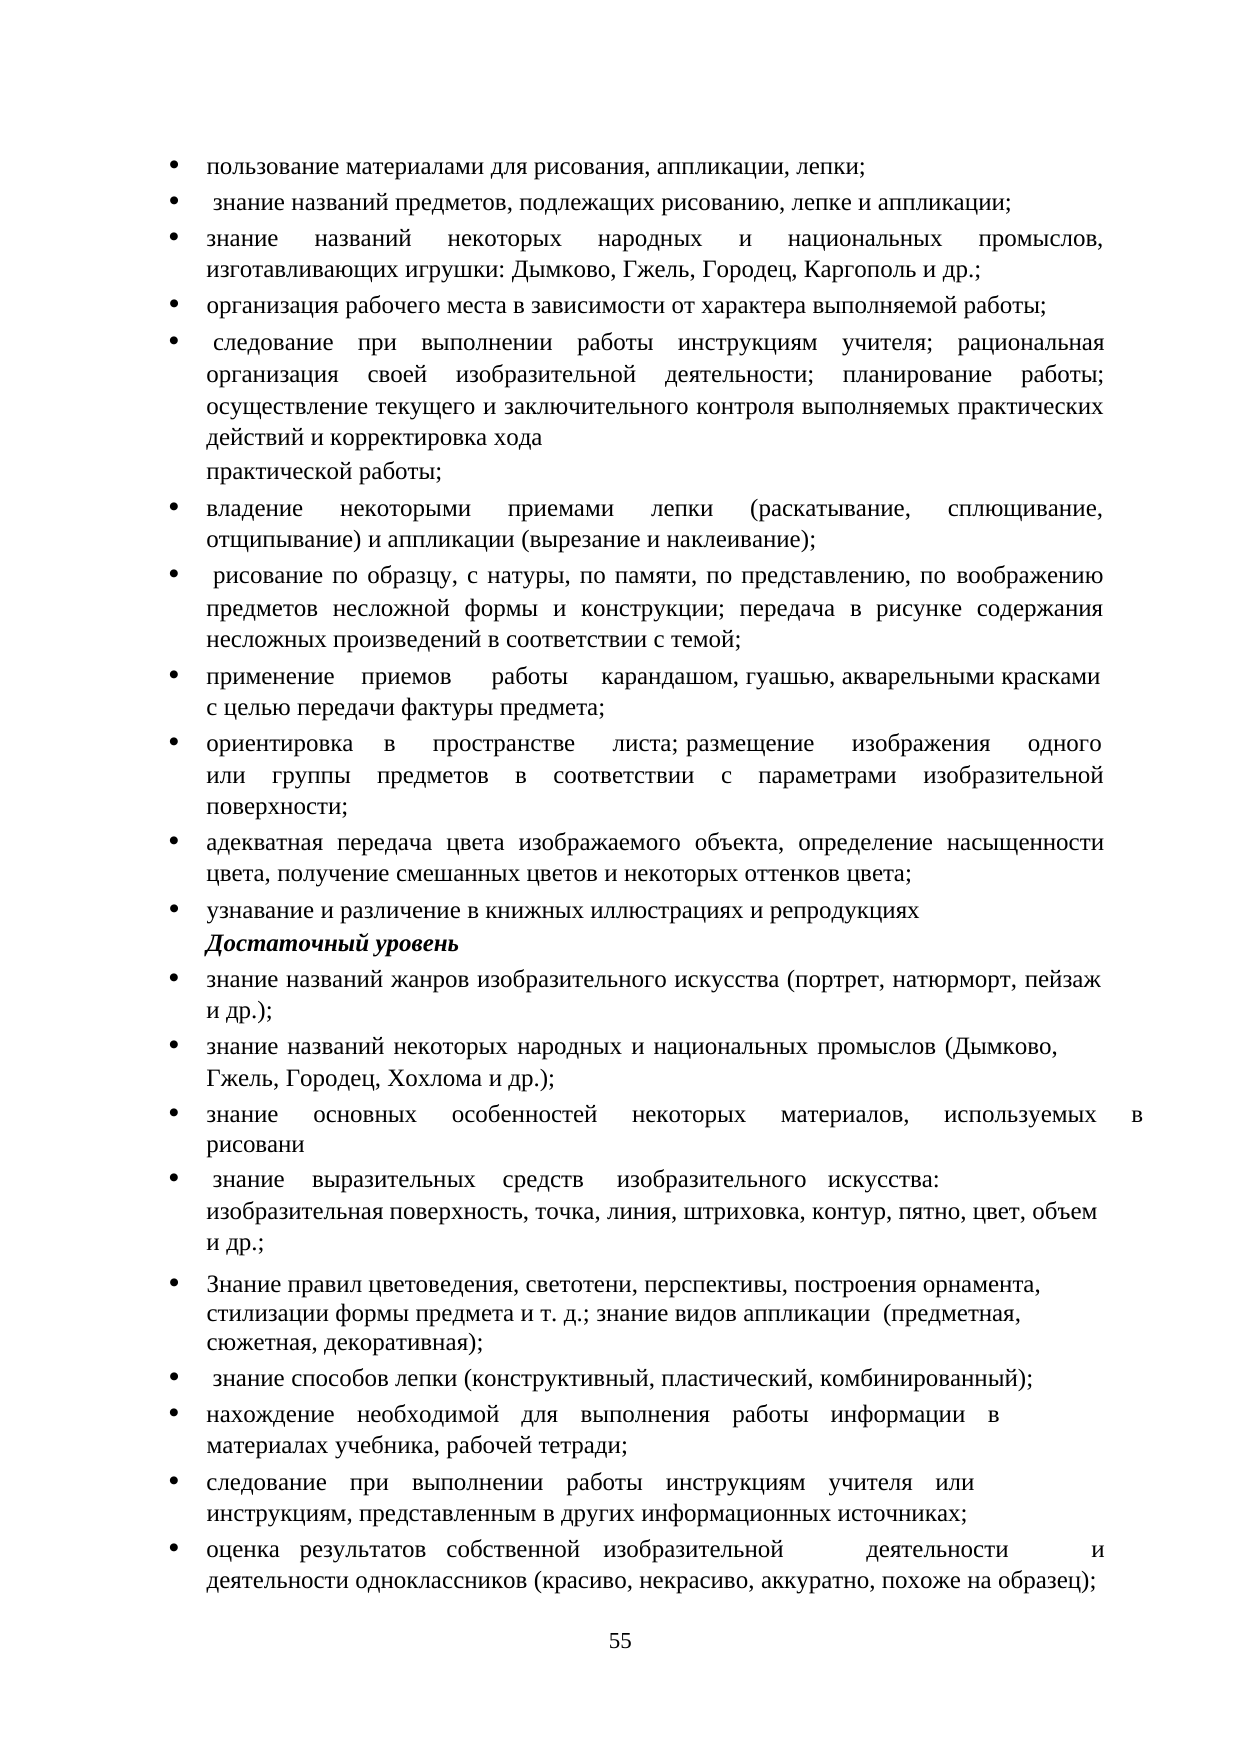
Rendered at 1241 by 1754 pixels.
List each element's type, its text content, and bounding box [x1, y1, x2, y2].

list организация рабочего места в зависимости от характера выполняемой работы; [169, 287, 1240, 320]
list Знание правил цветоведения, светотени, перспективы, построения орнамента, стилизации формы предмета и т. д.; знание видов аппликации (предметная, сюжетная, декоративная); [169, 1266, 1128, 1355]
list владение некоторыми приемами лепки (раскатывание, сплющивание, отщипывание) и аппликации (вырезание и наклеивание); [169, 489, 1103, 553]
list оценка результатов собственной изобразительной деятельности и деятельности одноклассников (красиво, некрасиво, аккуратно, похоже на образец); [169, 1530, 1105, 1594]
list следование при выполнении работы инструкциям учителя или инструкциям, представленным в других информационных источниках; [169, 1463, 975, 1527]
subtitle Достаточный уровень [206, 928, 1240, 956]
list ориентировка в пространстве листа; размещение изображения одного или группы предметов в соответствии с параметрами изобразительной поверхности; [169, 724, 1104, 820]
list пользование материалами для рисования, аппликации, лепки; [169, 147, 1240, 181]
list следование при выполнении работы инструкциям учителя; рациональная организация своей изобразительной деятельности; планирование работы; осуществление текущего и заключительного контроля выполняемых практических действий и корректировка хода [169, 323, 1104, 451]
text практической работы; [206, 456, 1240, 484]
list узнавание и различение в книжных иллюстрациях и репродукциях [169, 891, 1240, 924]
list знание выразительных средств изобразительного искусства: изобразительная поверхность, точка, линия, штриховка, контур, пятно, цвет, объем и др.; [169, 1160, 1104, 1256]
list рисование по образцу, с натуры, по памяти, по представлению, по воображению предметов несложной формы и конструкции; передача в рисунке содержания несложных произведений в соответствии с темой; [169, 556, 1103, 653]
list знание названий жанров изобразительного искусства (портрет, натюрморт, пейзаж и др.); [169, 960, 1104, 1024]
list нахождение необходимой для выполнения работы информации в материалах учебника, рабочей тетради; [169, 1395, 1000, 1459]
list применение приемов работы карандашом, гуашью, акварельными красками с целью передачи фактуры предмета; [169, 657, 1103, 721]
list знание названий некоторых народных и национальных промыслов (Дымково, Гжель, Городец, Хохлома и др.); [169, 1027, 1104, 1091]
list знание названий некоторых народных и национальных промыслов, изготавливающих игрушки: Дымково, Гжель, Городец, Каргополь и др.; [169, 219, 1104, 283]
list знание способов лепки (конструктивный, пластический, комбинированный); [169, 1359, 1240, 1393]
list адекватная передача цвета изображаемого объекта, определение насыщенности цвета, получение смешанных цветов и некоторых оттенков цвета; [169, 823, 1104, 887]
list знание основных особенностей некоторых материалов, используемых в рисовани [169, 1095, 1240, 1157]
list знание названий предметов, подлежащих рисованию, лепке и аппликации; [169, 183, 1240, 217]
